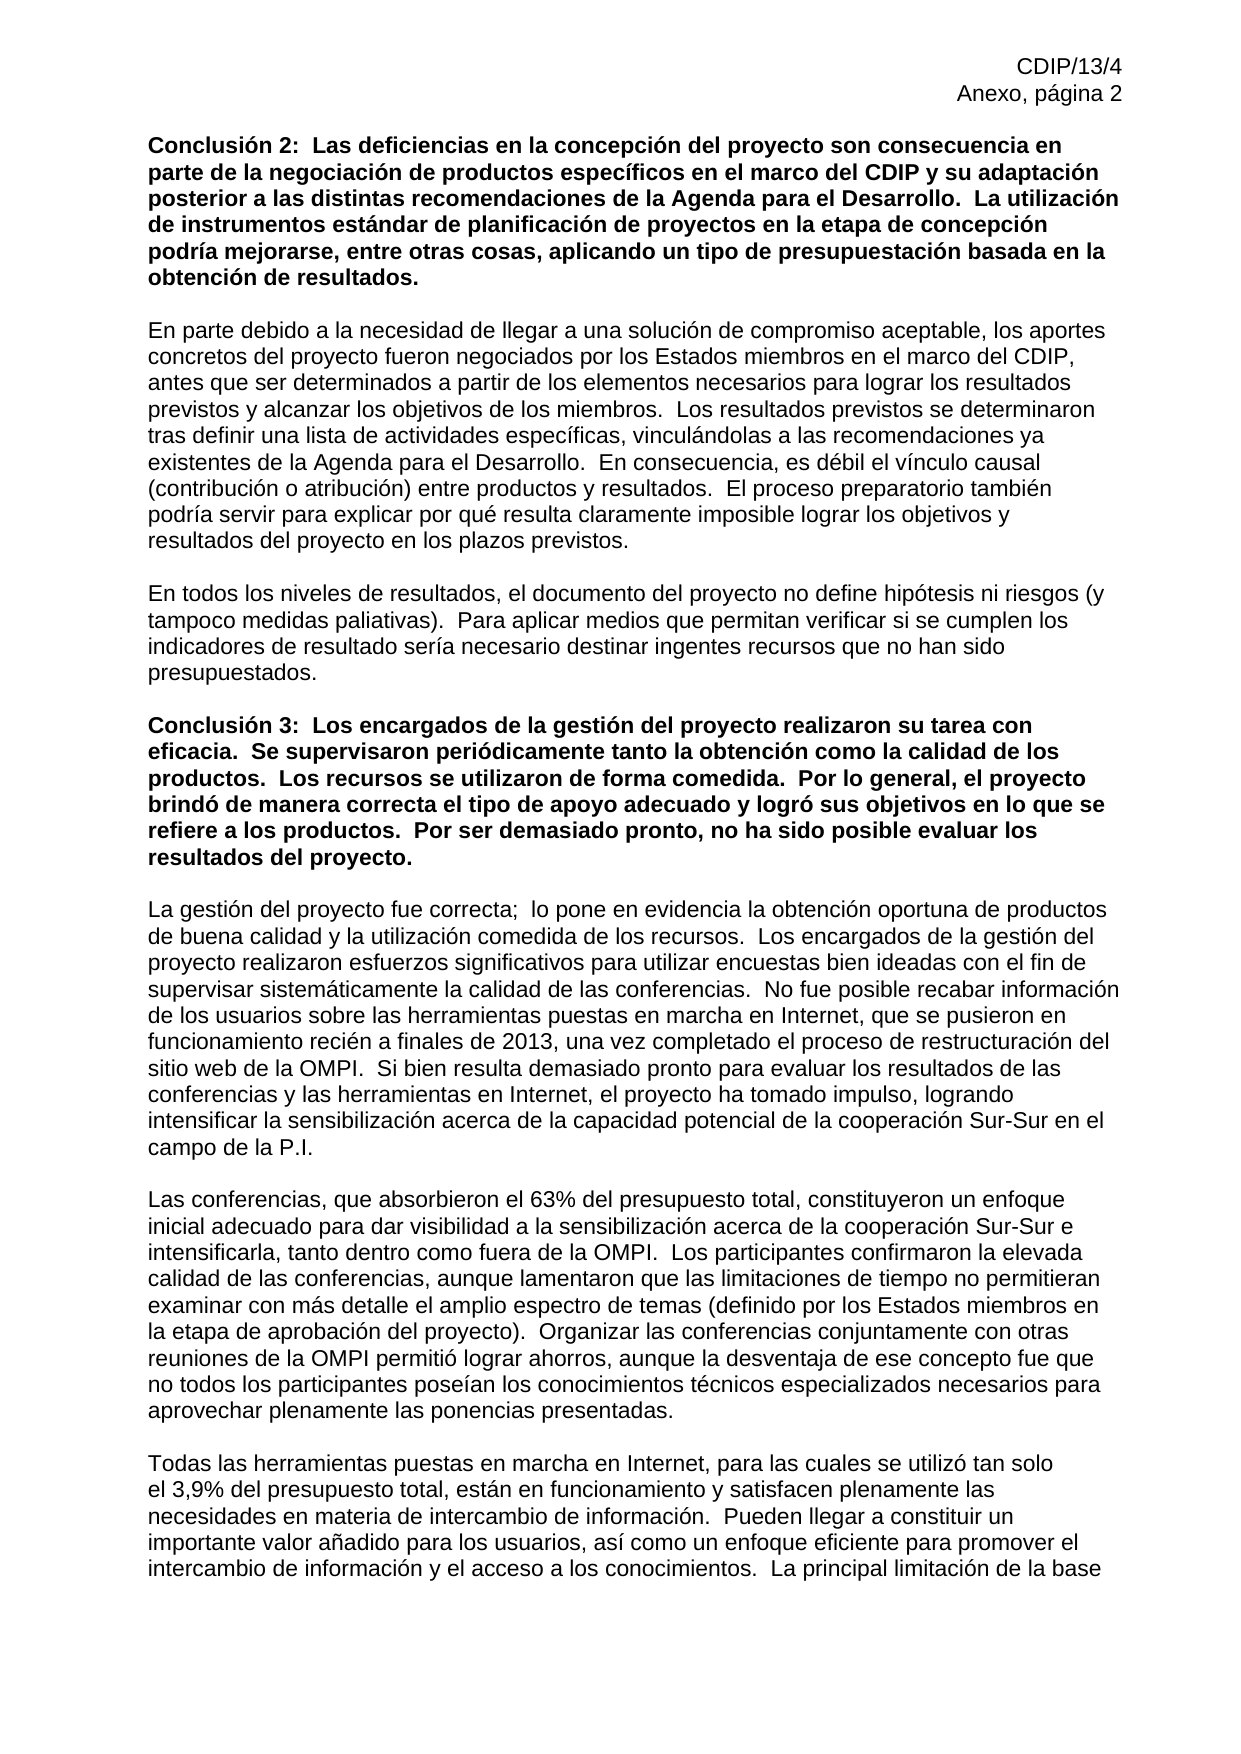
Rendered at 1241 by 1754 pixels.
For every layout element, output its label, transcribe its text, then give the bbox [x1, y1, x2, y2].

list Conclusión 2: Las deficiencias en la concepción del proyecto son consecuencia en parte de la negociación de productos específicos en el marco del CDIP y su adaptación posterior a las distintas recomendaciones de la Agenda para el Desarrollo. La utilización de instrumentos estándar de planificación de proyectos en la etapa de concepción podría mejorarse, entre otras cosas, aplicando un tipo de presupuestación basada en la obtención de resultados. [148, 132, 1122, 290]
list En todos los niveles de resultados, el documento del proyecto no define hipótesis ni riesgos (y tampoco medidas paliativas). Para aplicar medios que permitan verificar si se cumplen los indicadores de resultado sería necesario destinar ingentes recursos que no han sido presupuestados. [148, 580, 1122, 686]
list En parte debido a la necesidad de llegar a una solución de compromiso aceptable, los aportes concretos del proyecto fueron negociados por los Estados miembros en el marco del CDIP, antes que ser determinados a partir de los elementos necesarios para lograr los resultados previstos y alcanzar los objetivos de los miembros. Los resultados previstos se determinaron tras definir una lista de actividades específicas, vinculándolas a las recomendaciones ya existentes de la Agenda para el Desarrollo. En consecuencia, es débil el vínculo causal (contribución o atribución) entre productos y resultados. El proceso preparatorio también podría servir para explicar por qué resulta claramente imposible lograr los objetivos y resultados del proyecto en los plazos previstos. [148, 317, 1122, 554]
list La gestión del proyecto fue correcta; lo pone en evidencia la obtención oportuna de productos de buena calidad y la utilización comedida de los recursos. Los encargados de la gestión del proyecto realizaron esfuerzos significativos para utilizar encuestas bien ideadas con el fin de supervisar sistemáticamente la calidad de las conferencias. No fue posible recabar información de los usuarios sobre las herramientas puestas en marcha en Internet, que se pusieron en funcionamiento recién a finales de 2013, una vez completado el proceso de restructuración del sitio web de la OMPI. Si bien resulta demasiado pronto para evaluar los resultados de las conferencias y las herramientas en Internet, el proyecto ha tomado impulso, logrando intensificar la sensibilización acerca de la capacidad potencial de la cooperación Sur-Sur en el campo de la P.I. [148, 896, 1122, 1160]
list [148, 1450, 1122, 1582]
list Las conferencias, que absorbieron el 63% del presupuesto total, constituyeron un enfoque inicial adecuado para dar visibilidad a la sensibilización acerca de la cooperación Sur-Sur e intensificarla, tanto dentro como fuera de la OMPI. Los participantes confirmaron la elevada calidad de las conferencias, aunque lamentaron que las limitaciones de tiempo no permitieran examinar con más detalle el amplio espectro de temas (definido por los Estados miembros en la etapa de aprobación del proyecto). Organizar las conferencias conjuntamente con otras reuniones de la OMPI permitió lograr ahorros, aunque la desventaja de ese concepto fue que no todos los participantes poseían los conocimientos técnicos especializados necesarios para aprovechar plenamente las ponencias presentadas. [148, 1186, 1122, 1423]
list Conclusión 3: Los encargados de la gestión del proyecto realizaron su tarea con eficacia. Se supervisaron periódicamente tanto la obtención como la calidad de los productos. Los recursos se utilizaron de forma comedida. Por lo general, el proyecto brindó de manera correcta el tipo de apoyo adecuado y logró sus objetivos en lo que se refiere a los productos. Por ser demasiado pronto, no ha sido posible evaluar los resultados del proyecto. [148, 712, 1122, 870]
